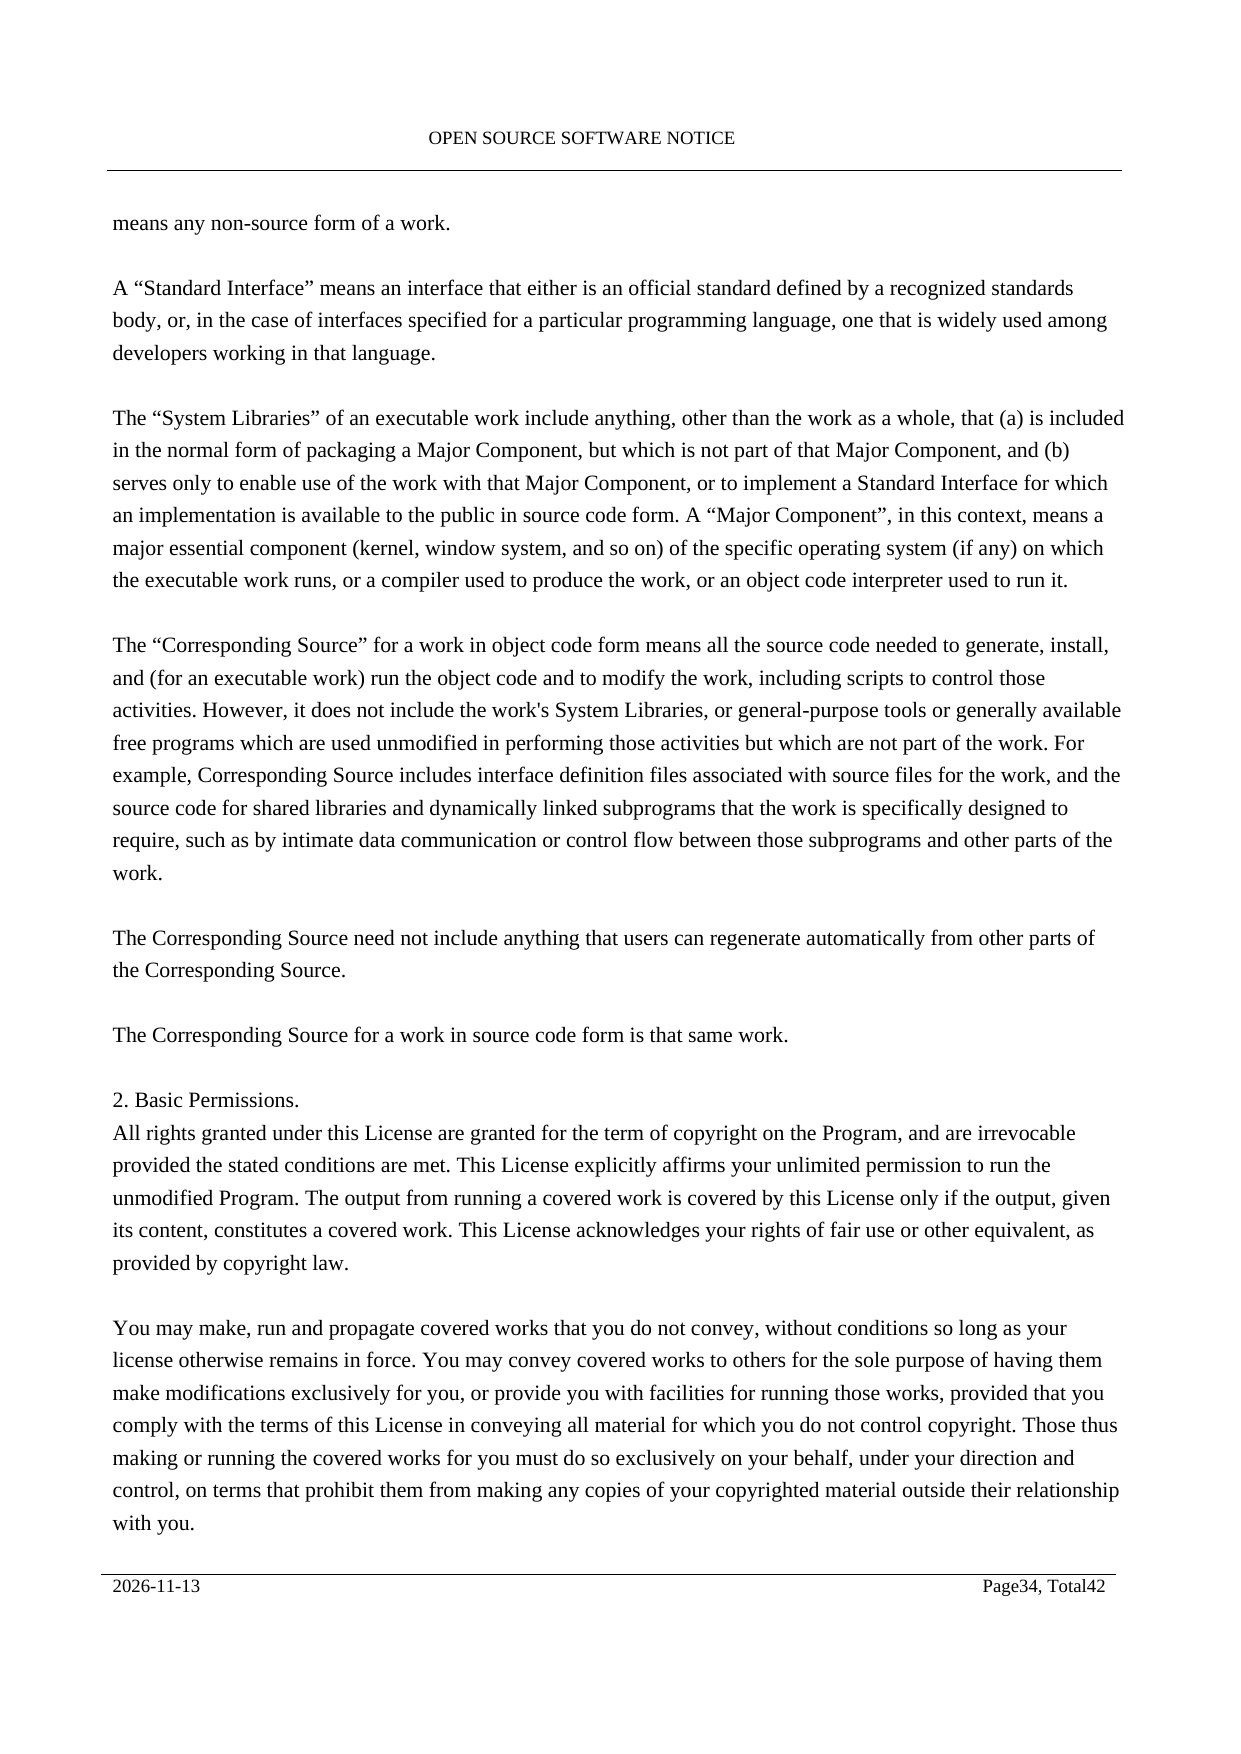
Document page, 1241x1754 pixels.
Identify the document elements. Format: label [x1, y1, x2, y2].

text [112, 206, 1128, 1539]
